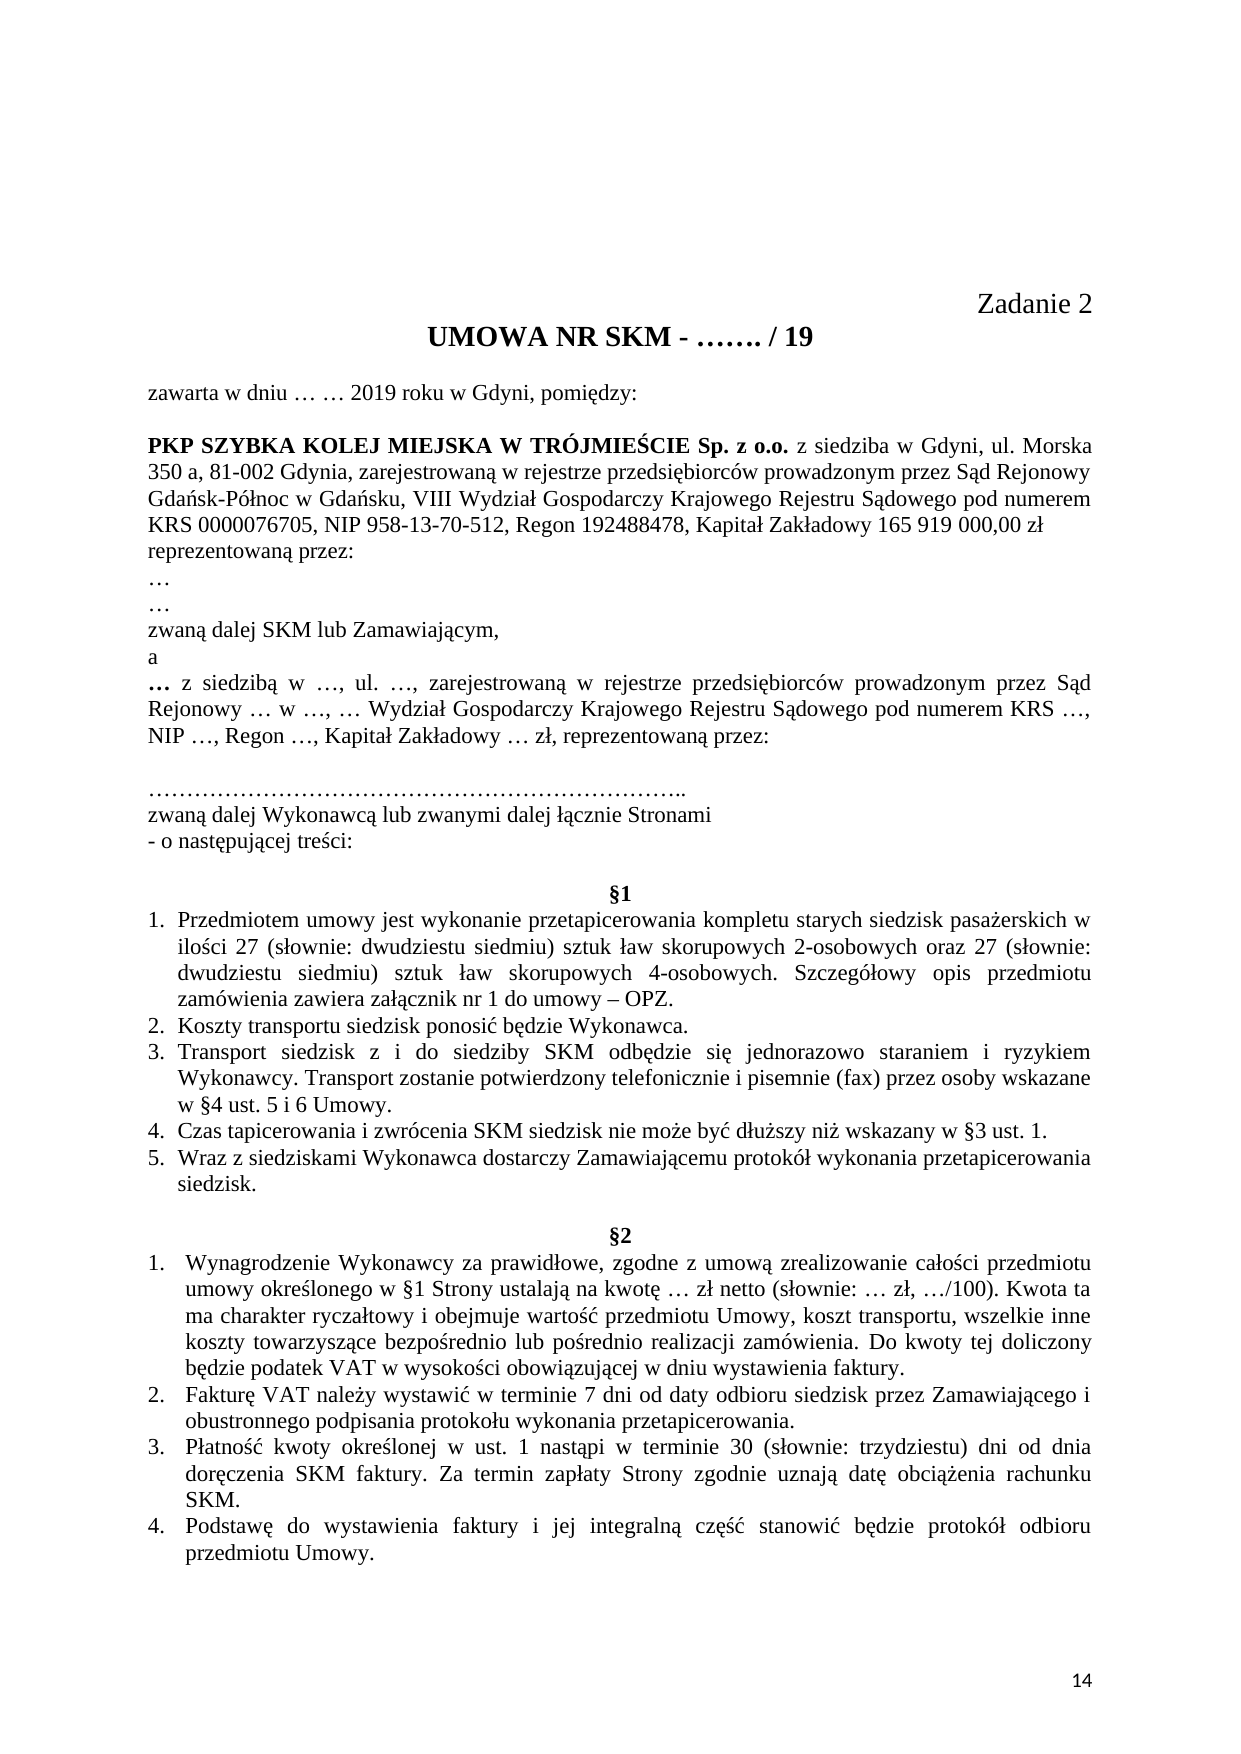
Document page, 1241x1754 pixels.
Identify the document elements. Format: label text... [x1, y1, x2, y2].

text zawarta w dniu … … 2019 roku w Gdyni, pomiędzy: [148, 379, 1092, 406]
list Wraz z siedziskami Wykonawca dostarczy Zamawiającemu protokół wykonania przetapicerowania siedzisk. [148, 1143, 1092, 1196]
text …………………………………………………………….. [148, 774, 1092, 801]
list Fakturę VAT należy wystawić w terminie 7 dni od daty odbioru siedzisk przez Zamawiającego i obustronnego podpisania protokołu wykonania przetapicerowania. [148, 1381, 1092, 1433]
text Zadanie 2 [148, 286, 1092, 319]
list Czas tapicerowania i zwrócenia SKM siedzisk nie może być dłuższy niż wskazany w §3 ust. 1. [148, 1117, 1092, 1143]
text - o następującej treści: [148, 827, 1092, 854]
text zwaną dalej SKM lub Zamawiającym, [148, 616, 1092, 643]
list Koszty transportu siedzisk ponosić będzie Wykonawca. [148, 1012, 1092, 1038]
text §1 [148, 880, 1092, 906]
list Przedmiotem umowy jest wykonanie przetapicerowania kompletu starych siedzisk pasażerskich w ilości 27 (słownie: dwudziestu siedmiu) sztuk ław skorupowych 2-osobowych oraz 27 (słownie: dwudziestu siedmiu) sztuk ław skorupowych 4-osobowych. Szczegółowy opis przedmiotu zamówienia zawiera załącznik nr 1 do umowy – OPZ. [148, 906, 1092, 1012]
text PKP SZYBKA KOLEJ MIEJSKA W TRÓJMIEŚCIE Sp. z o.o. z siedziba w Gdyni, ul. Morska , 81-002 Gdynia, zarejestrowaną w rejestrze przedsiębiorców prowadzonym przez Sąd Rejonowy Gdańsk-Północ w Gdańsku, VIII Wydział Gospodarczy Krajowego Rejestru Sądowego pod numerem KRS 0000076705, NIP 958-13-70-512, Regon 192488478, Kapitał Zakładowy 165 919 000,00 zł [148, 432, 1092, 537]
list Płatność kwoty określonej w ust. 1 nastąpi w terminie 30 (słownie: trzydziestu) dni od dnia doręczenia SKM faktury. Za termin zapłaty Strony zgodnie uznają datę obciążenia rachunku SKM. [148, 1433, 1092, 1512]
list Wynagrodzenie Wykonawcy za prawidłowe, zgodne z umową zrealizowanie całości przedmiotu umowy określonego w §1 Strony ustalają na kwotę … zł netto (słownie: … zł, …/100). Kwota ta ma charakter ryczałtowy i obejmuje wartość przedmiotu Umowy, koszt transportu, wszelkie inne koszty towarzyszące bezpośrednio lub pośrednio realizacji zamówienia. Do kwoty tej doliczony będzie podatek VAT w wysokości obowiązującej w dniu wystawienia faktury. [148, 1249, 1092, 1381]
text zwaną dalej Wykonawcą lub zwanymi dalej łącznie Stronami [148, 801, 1092, 827]
list Podstawę do wystawienia faktury i jej integralną część stanowić będzie protokół odbioru przedmiotu Umowy. [148, 1512, 1092, 1565]
text … [148, 590, 1092, 616]
text … z siedzibą w …, ul. …, zarejestrowaną w rejestrze przedsiębiorców prowadzonym przez Sąd Rejonowy … w …, … Wydział Gospodarczy Krajowego Rejestru Sądowego pod numerem KRS …, NIP …, Regon …, Kapitał Zakładowy … zł, reprezentowaną przez: [148, 669, 1092, 748]
list Transport siedzisk z i do siedziby SKM odbędzie się jednorazowo staraniem i ryzykiem Wykonawcy. Transport zostanie potwierdzony telefonicznie i pisemnie (fax) przez osoby wskazane w §4 ust. 5 i 6 Umowy. [148, 1038, 1092, 1117]
text reprezentowaną przez: [148, 537, 1092, 564]
text UMOWA NR SKM - ……. / 19 [148, 319, 1092, 353]
text … [148, 564, 1092, 590]
text §2 [148, 1223, 1092, 1249]
text a [148, 643, 1092, 669]
